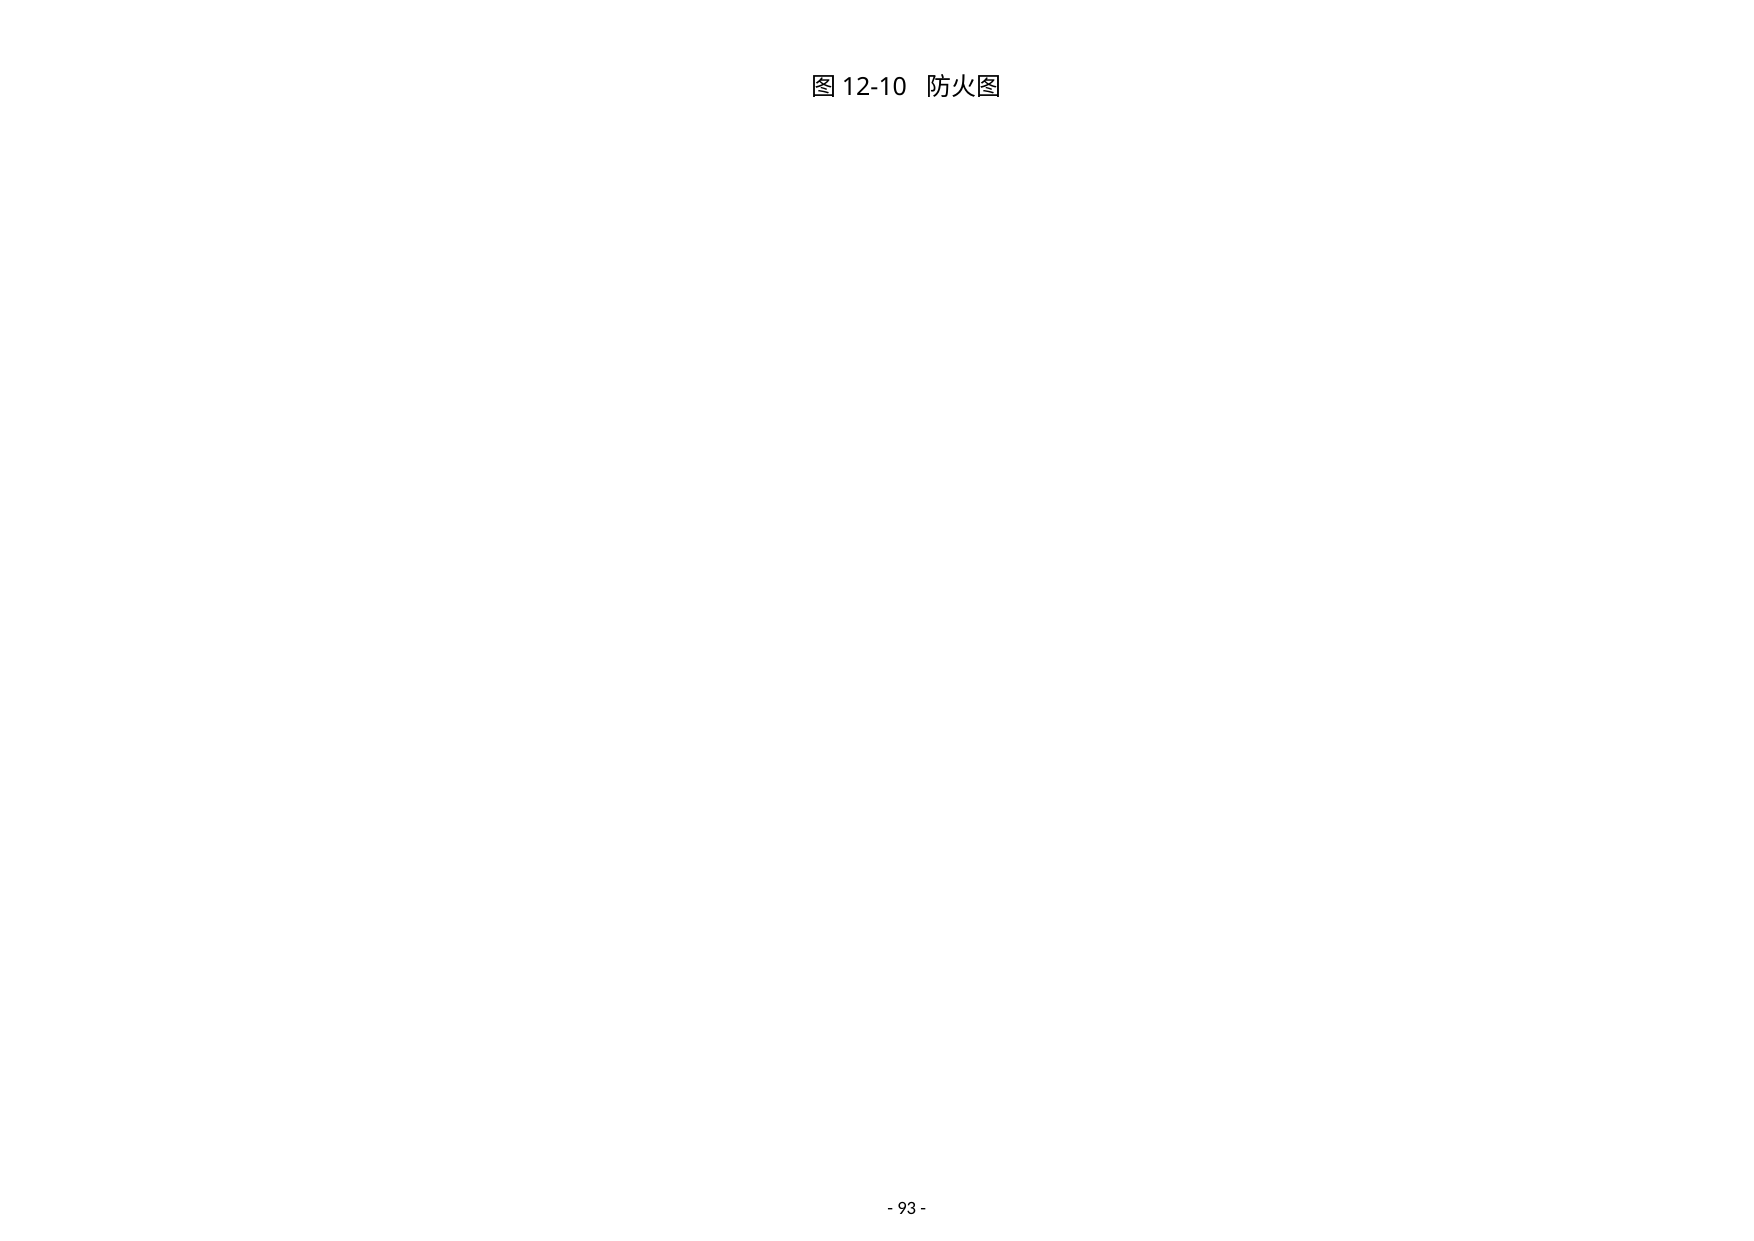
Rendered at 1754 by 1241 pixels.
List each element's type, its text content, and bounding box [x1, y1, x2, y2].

text 图12-10 防火图 [148, 61, 1665, 108]
